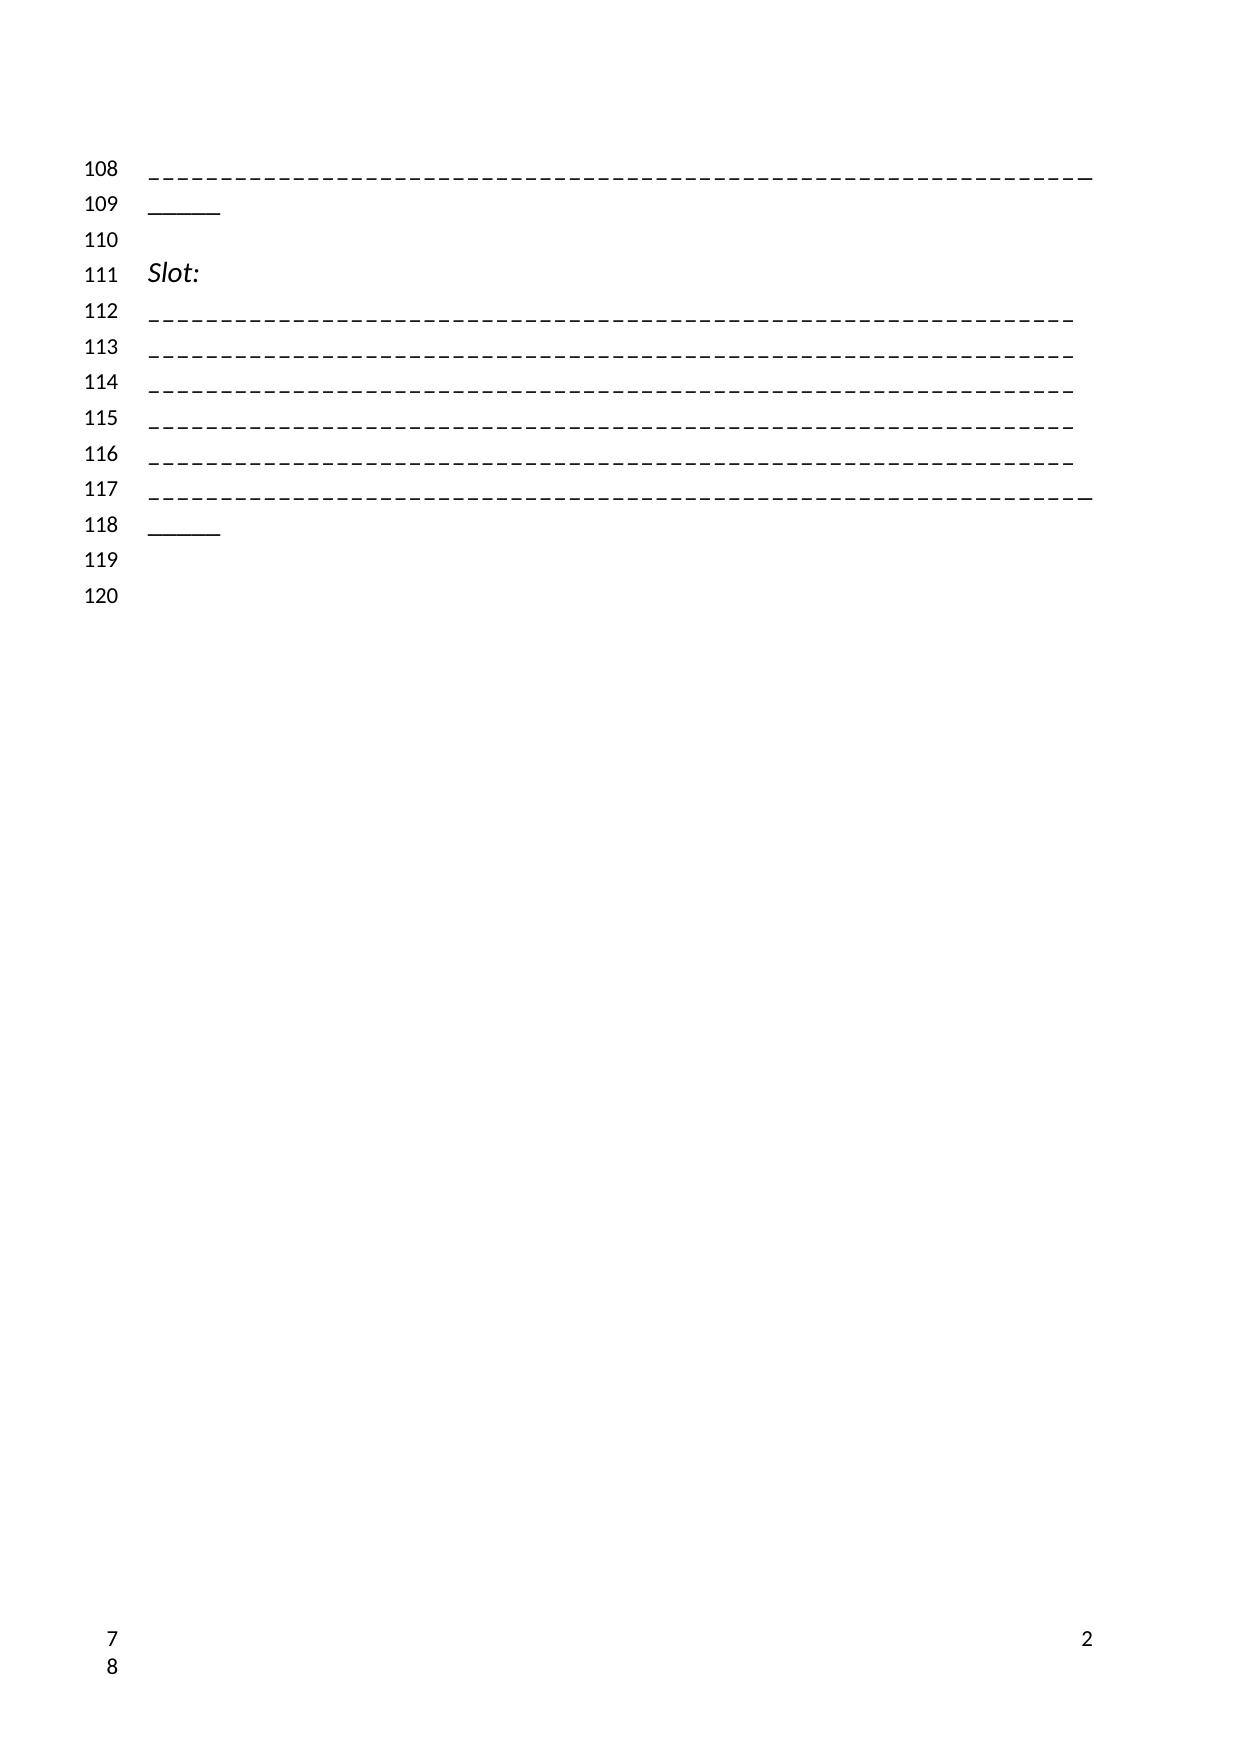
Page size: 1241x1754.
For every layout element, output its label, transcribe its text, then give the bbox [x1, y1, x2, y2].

text Slot: [148, 254, 1093, 290]
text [148, 148, 1093, 219]
